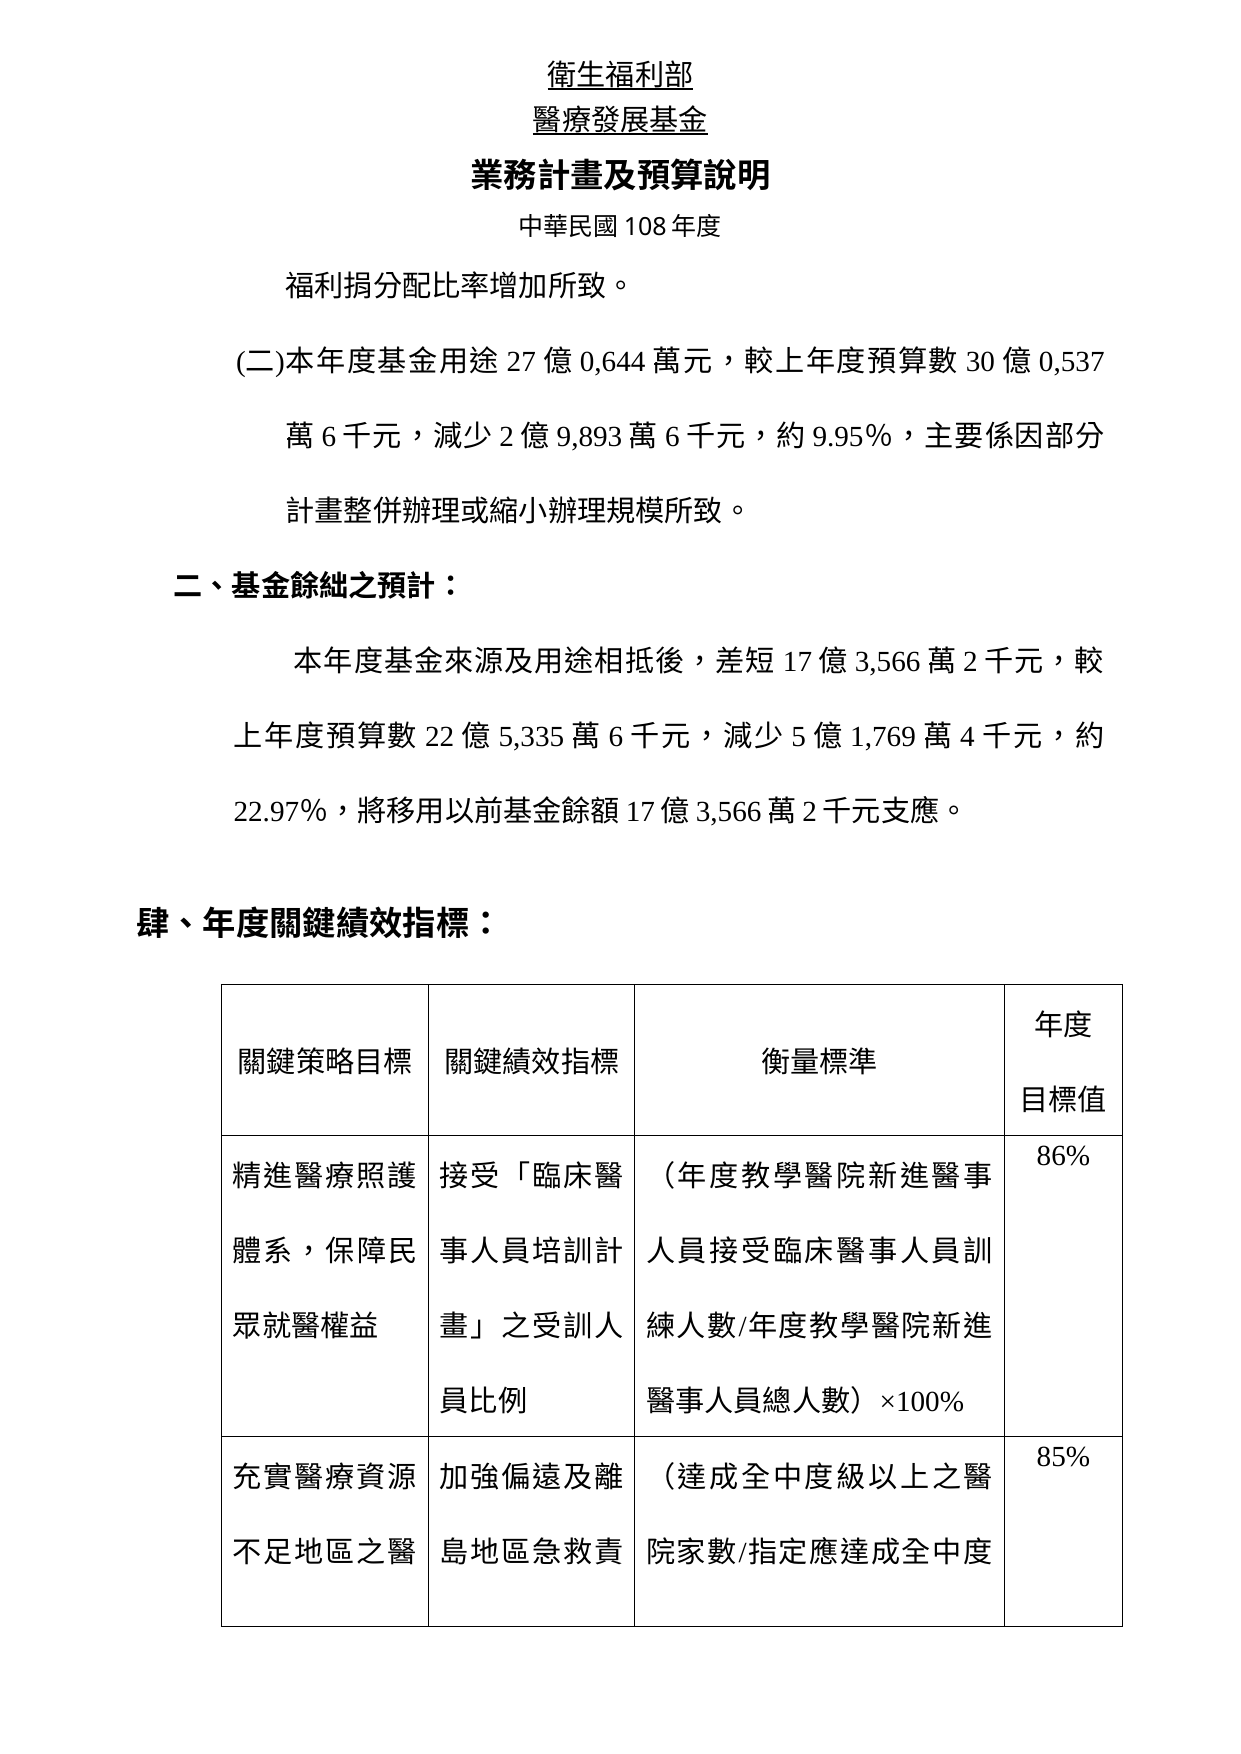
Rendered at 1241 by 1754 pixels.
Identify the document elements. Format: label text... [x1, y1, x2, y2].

text 二、基金餘絀之預計： [173, 546, 1104, 621]
table_cell 接受「臨床醫事人員培訓計畫」之受訓人員比例 [429, 1136, 634, 1436]
table_cell 加強偏遠及離島地區急救責任醫院之緊急醫療照護能力 [429, 1437, 634, 1626]
table_header 關鍵策略目標 [222, 985, 428, 1135]
table_cell 85% [1005, 1437, 1122, 1626]
table_cell 充實醫療資源不足地區之醫療資源及提升醫療服務品質 [222, 1437, 428, 1626]
table_cell （年度教學醫院新進醫事人員接受臨床醫事人員訓練人數/年度教學醫院新進醫事人員總人數）×100% [635, 1136, 1004, 1436]
table_cell （達成全中度級以上之醫院家數/指定應達成全中度級以上之醫院家數）×100% [635, 1437, 1004, 1626]
table_header 關鍵績效指標 [429, 985, 634, 1135]
text 本年度基金來源及用途相抵後，差短17億3,566萬2千元，較上年度預算數22億5,335萬6千元，減少5億1,769萬4千元，約22.97％，將移用以前基金餘額17億3,566萬2千元支應。 [233, 621, 1104, 846]
table_cell 精進醫療照護體系，保障民眾就醫權益 [222, 1136, 428, 1436]
list 本年度基金用途27億0,644萬元，較上年度預算數30億0,537萬6千元，減少2億9,893萬6千元，約9.95％，主要係因部分計畫整併辦理或縮小辦理規模所致。 [236, 321, 1104, 546]
table_header 年度 目標值 [1005, 985, 1122, 1135]
table_cell 86% [1005, 1136, 1122, 1436]
text 肆、年度關鍵績效指標： [136, 884, 1104, 959]
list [236, 246, 1104, 321]
table_header 衡量標準 [635, 985, 1004, 1135]
